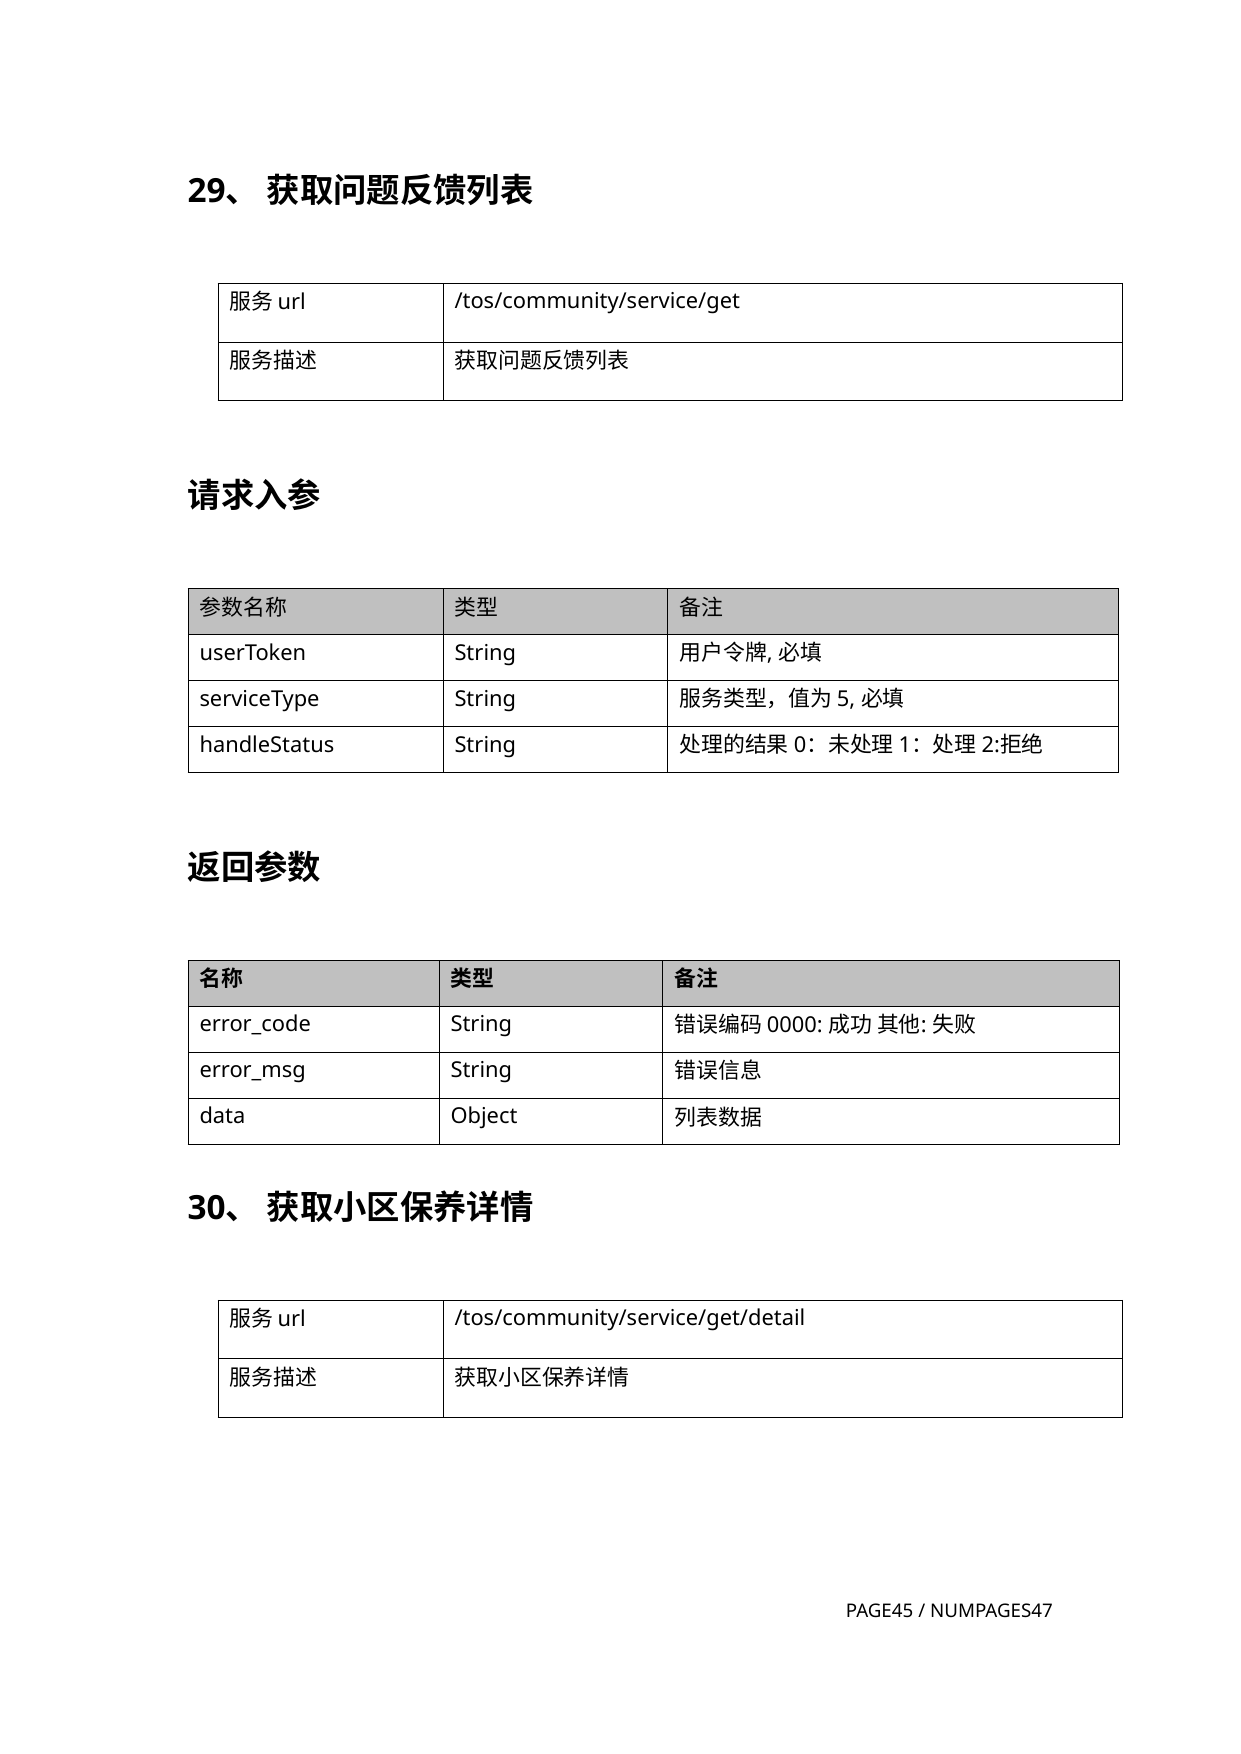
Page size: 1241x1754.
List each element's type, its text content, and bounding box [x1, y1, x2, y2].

table_header /tos/community/service/get/detail [444, 1301, 1122, 1358]
subtitle 返回参数 [187, 833, 1053, 898]
table_cell handleStatus [189, 727, 443, 772]
table_cell userToken [189, 635, 443, 680]
table_header 参数名称 [189, 589, 443, 634]
table_cell 错误编码 0000: 成功 其他: 失败 [663, 1007, 1119, 1052]
table_header /tos/community/service/get [444, 284, 1122, 342]
table_cell String [444, 727, 667, 772]
table_cell 获取问题反馈列表 [444, 343, 1122, 400]
table_cell String [444, 681, 667, 726]
subtitle 30、 获取小区保养详情 [187, 1172, 1053, 1237]
table_cell String [440, 1053, 662, 1098]
table_cell serviceType [189, 681, 443, 726]
table_cell String [440, 1007, 662, 1052]
table_cell 服务类型，值为5, 必填 [668, 681, 1118, 726]
table_cell 服务描述 [219, 343, 443, 400]
table_cell 用户令牌, 必填 [668, 635, 1118, 680]
table_cell 服务描述 [219, 1359, 443, 1417]
table_cell String [444, 635, 667, 680]
table_header 名称 [189, 961, 439, 1006]
table_header 备注 [668, 589, 1118, 634]
subtitle 29、 获取问题反馈列表 [187, 156, 1053, 221]
table_header 类型 [440, 961, 662, 1006]
table_cell Object [440, 1099, 662, 1144]
table_header 备注 [663, 961, 1119, 1006]
table_header 服务url [219, 1301, 443, 1358]
table_cell 错误信息 [663, 1053, 1119, 1098]
table_cell data [189, 1099, 439, 1144]
subtitle 请求入参 [187, 461, 1053, 526]
table_header 服务url [219, 284, 443, 342]
table_header 类型 [444, 589, 667, 634]
table_cell 获取小区保养详情 [444, 1359, 1122, 1417]
table_cell 处理的结果 0：未处理 1：处理 2:拒绝 [668, 727, 1118, 772]
table_cell error_code [189, 1007, 439, 1052]
table_cell 列表数据 [663, 1099, 1119, 1144]
table_cell error_msg [189, 1053, 439, 1098]
